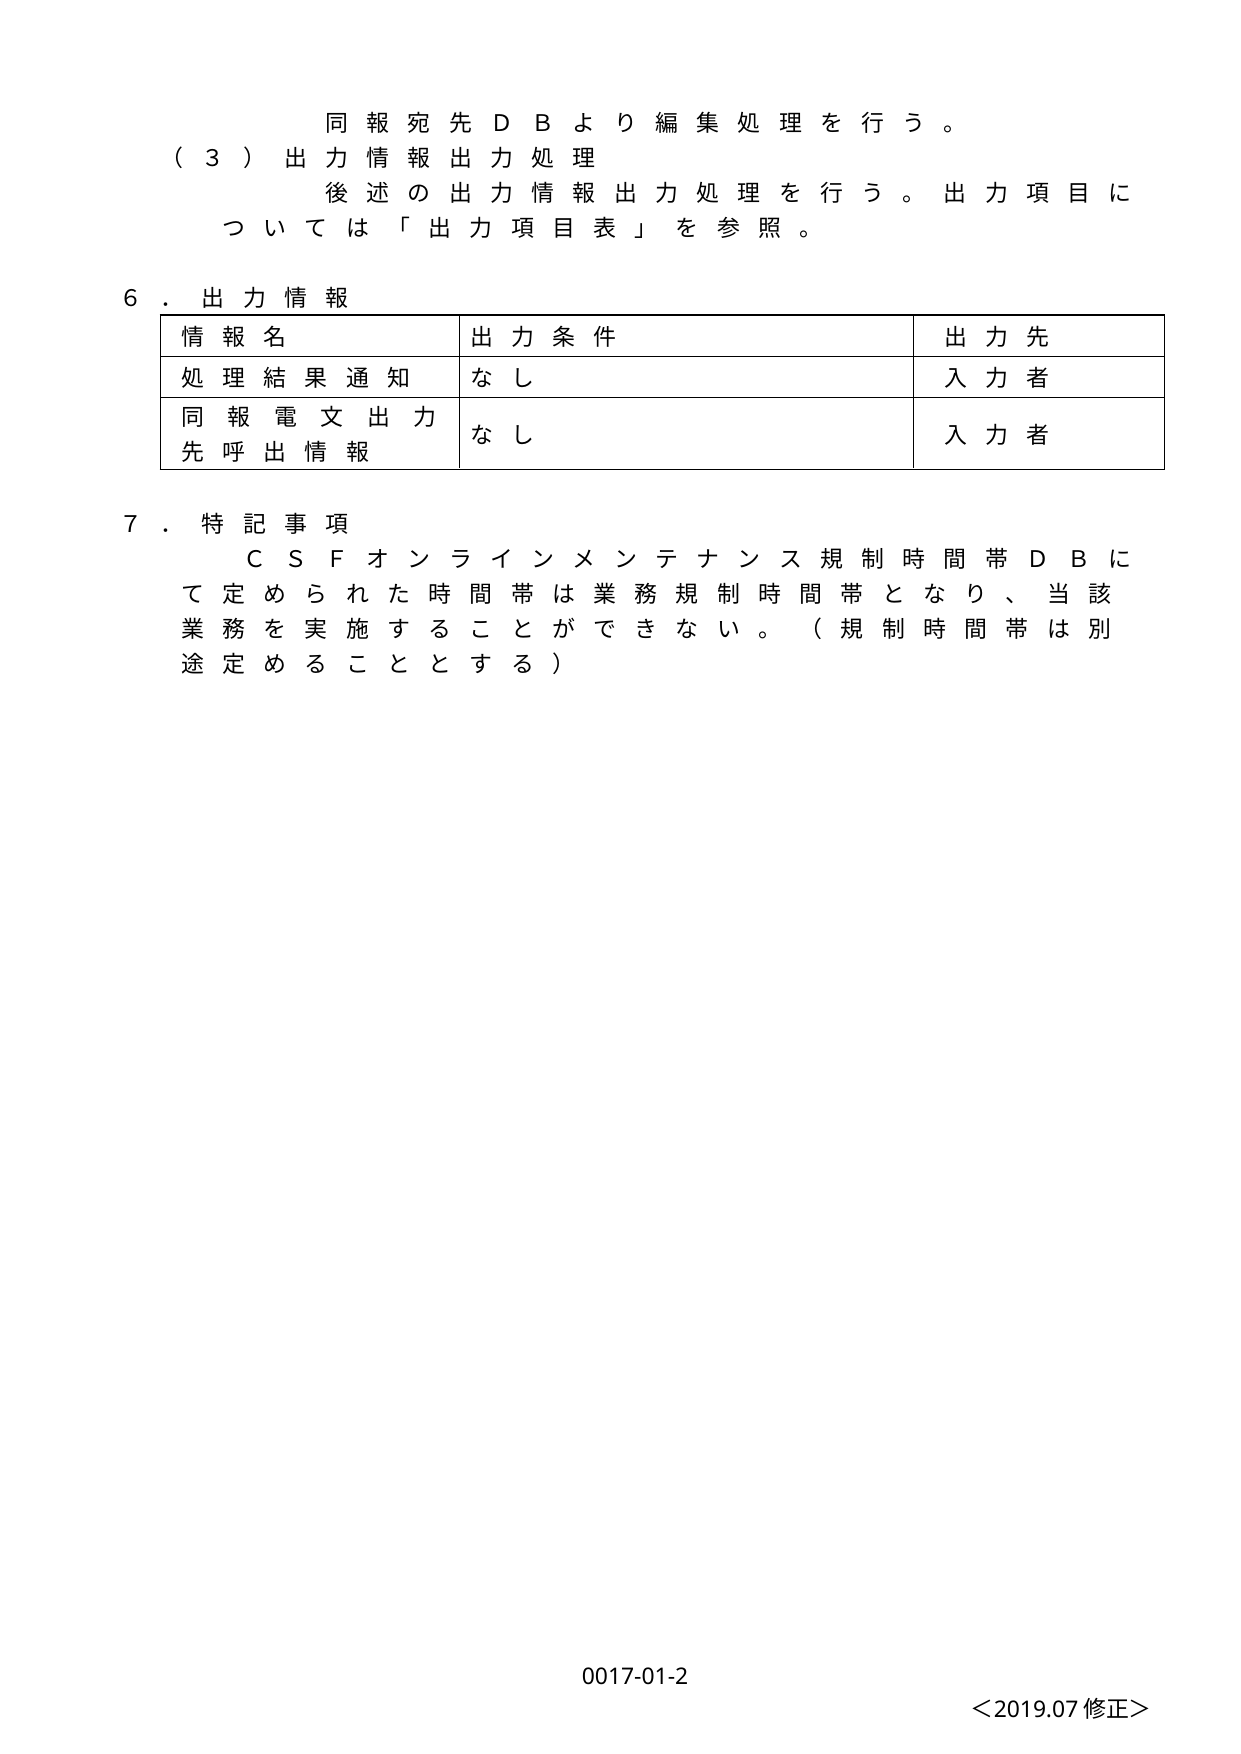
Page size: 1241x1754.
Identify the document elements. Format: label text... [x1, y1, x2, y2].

table_header 出力条件 [460, 316, 913, 356]
text 同報宛先ＤＢより編集処理を行う。 [119, 104, 1150, 139]
text ７．特記事項 [119, 505, 1150, 540]
table_cell 同報電文出力先呼出情報 [161, 398, 459, 468]
table_cell 処理結果通知 [161, 357, 459, 397]
text 後述の出力情報出力処理を行う。出力項目については「出力項目表」を参照。 [119, 174, 1150, 244]
table_cell 入力者 [914, 398, 1164, 468]
table_header 情報名 [161, 316, 459, 356]
text ＣＳＦオンラインメンテナンス規制時間帯ＤＢにて定められた時間帯は業務規制時間帯となり、当該業務を実施することができない。（規制時間帯は別途定めることとする） [119, 540, 1150, 680]
text ６．出力情報 [119, 279, 1150, 314]
table_cell なし [460, 398, 913, 468]
text （３）出力情報出力処理 [119, 139, 1150, 174]
table_header 出力先 [914, 316, 1164, 356]
table_cell 入力者 [914, 357, 1164, 397]
table_cell なし [460, 357, 913, 397]
